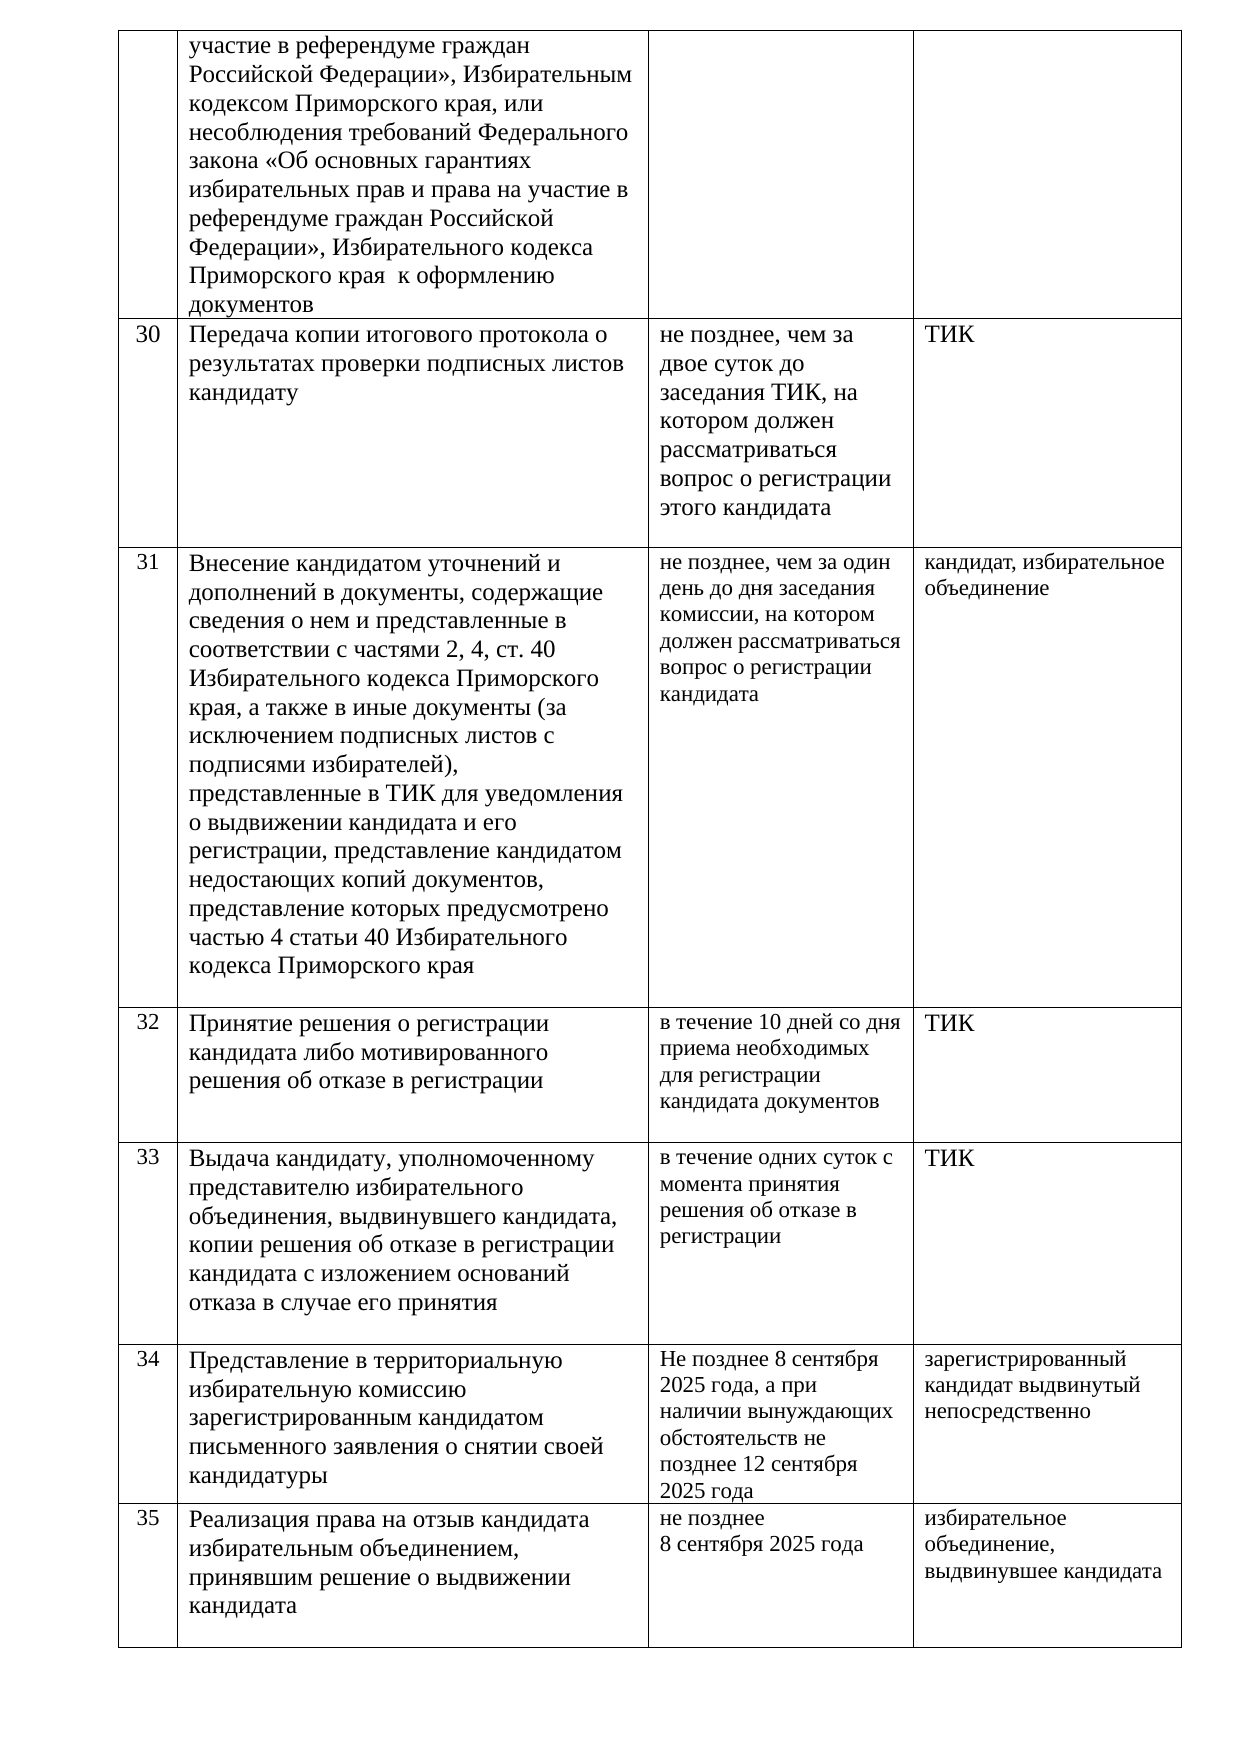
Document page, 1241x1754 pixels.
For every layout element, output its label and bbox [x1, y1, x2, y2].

table_header [119, 31, 177, 318]
table_header [178, 319, 648, 547]
table_header [119, 1504, 177, 1647]
table_header [119, 1143, 177, 1344]
table_header [649, 1008, 913, 1142]
table_header [914, 1008, 1181, 1142]
table_header [649, 319, 913, 547]
table_header [178, 1008, 648, 1142]
table_header [178, 548, 648, 1007]
table_header [914, 548, 1181, 1007]
table_header [119, 1008, 177, 1142]
table_header [119, 319, 177, 547]
table_header [649, 31, 913, 318]
table_header [649, 1143, 913, 1344]
table_header [649, 1345, 913, 1503]
table_header [178, 1504, 648, 1647]
table_header [914, 1143, 1181, 1344]
table_header [119, 548, 177, 1007]
table_header [119, 1345, 177, 1503]
table_header [649, 548, 913, 1007]
table_header [914, 31, 1181, 318]
table_header [178, 1143, 648, 1344]
table_header [178, 31, 648, 318]
table_header [914, 1345, 1181, 1503]
table_header [914, 319, 1181, 547]
table_header [914, 1504, 1181, 1647]
table_header [178, 1345, 648, 1503]
table_header [649, 1504, 913, 1647]
